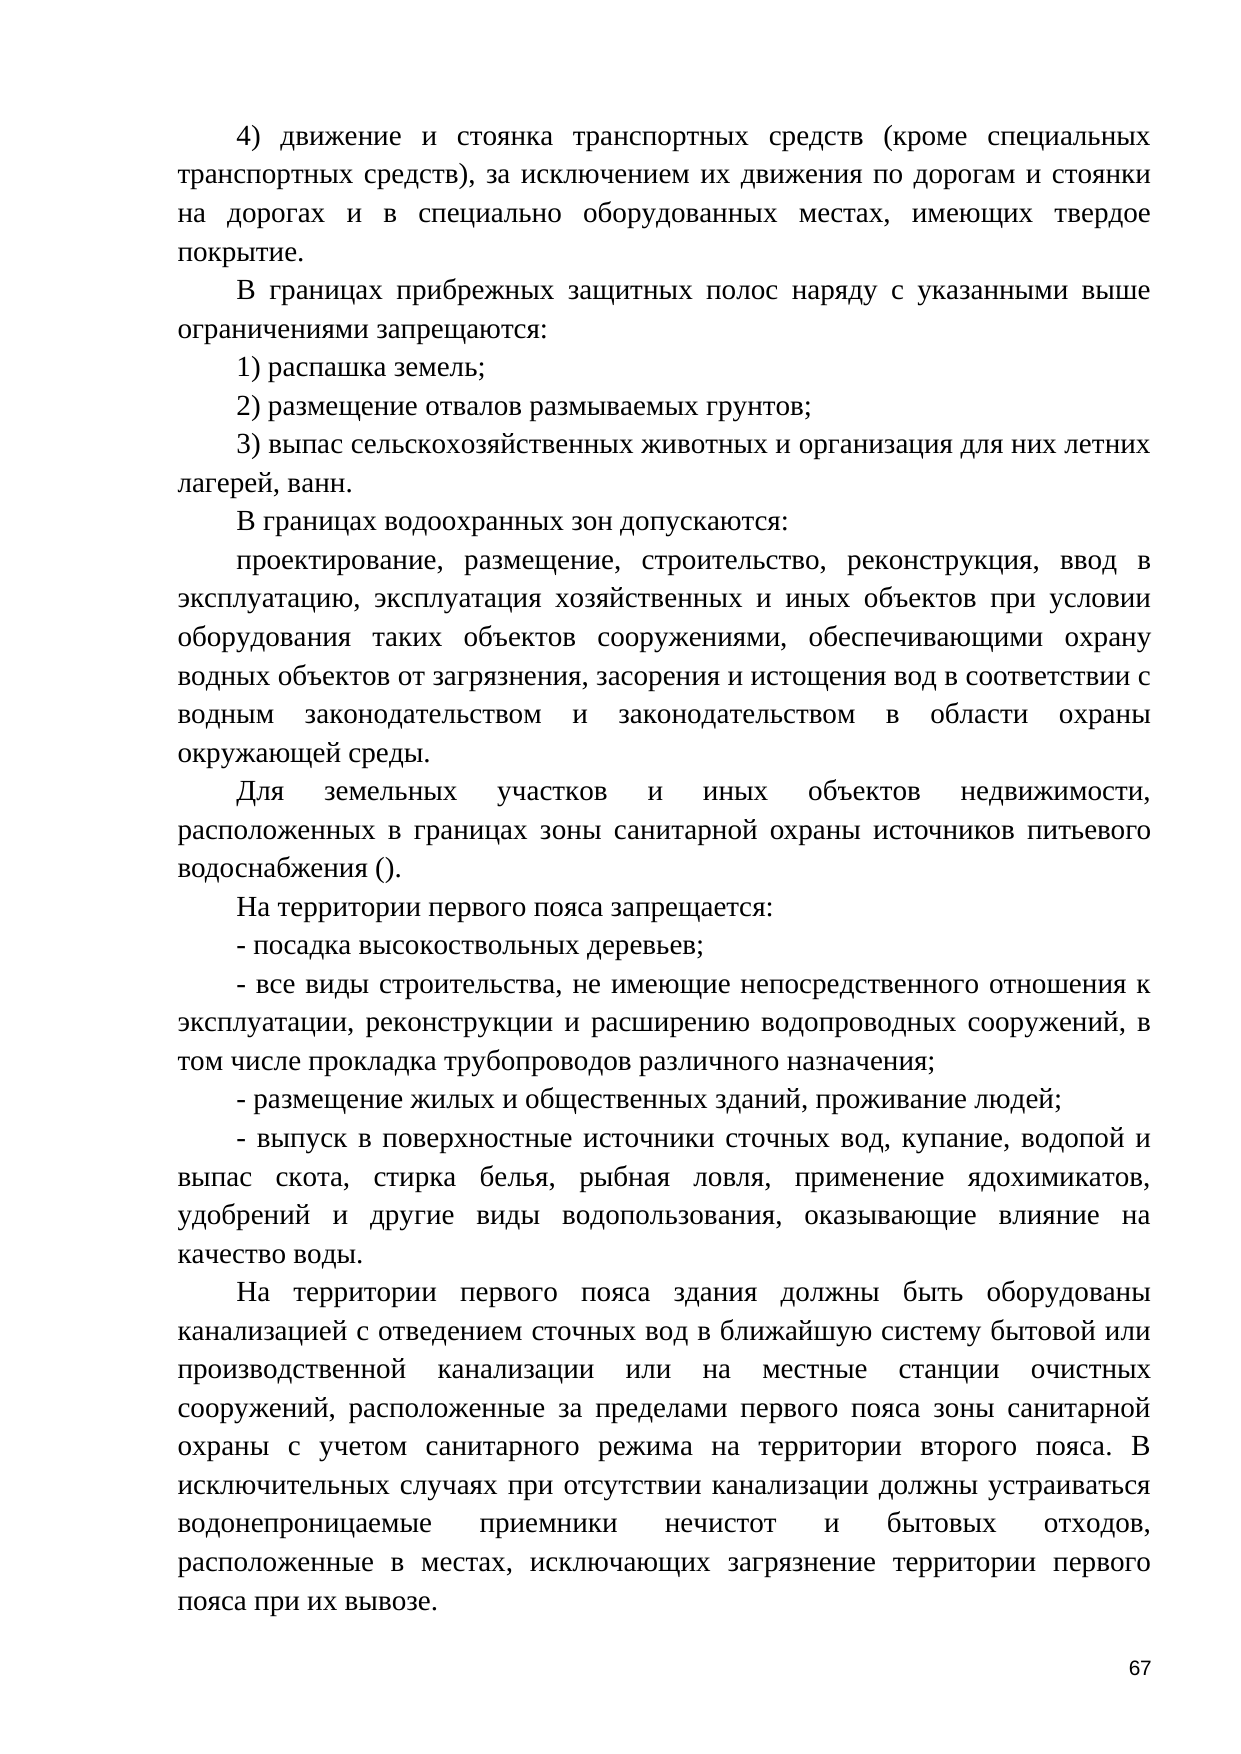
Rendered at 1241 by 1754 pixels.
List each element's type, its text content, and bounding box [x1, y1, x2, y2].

text - посадка высокоствольных деревьев; [177, 927, 1152, 961]
text проектирование, размещение, строительство, реконструкция, ввод в эксплуатацию, эксплуатация хозяйственных и иных объектов при условии оборудования таких объектов сооружениями, обеспечивающими охрану водных объектов от загрязнения, засорения и истощения вод в соответствии с водным законодательством и законодательством в области охраны окружающей среды. [177, 542, 1152, 768]
text 3) выпас сельскохозяйственных животных и организация для них летних лагерей, ванн. [177, 426, 1152, 498]
text На территории первого пояса запрещается: [177, 889, 1152, 922]
text В границах прибрежных защитных полос наряду с указанными выше ограничениями запрещаются: [177, 272, 1152, 344]
text - все виды строительства, не имеющие непосредственного отношения к эксплуатации, реконструкции и расширению водопроводных сооружений, в том числе прокладка трубопроводов различного назначения; [177, 966, 1152, 1077]
text - размещение жилых и общественных зданий, проживание людей; [177, 1082, 1152, 1115]
text - выпуск в поверхностные источники сточных вод, купание, водопой и выпас скота, стирка белья, рыбная ловля, применение ядохимикатов, удобрений и другие виды водопользования, оказывающие влияние на качество воды. [177, 1120, 1152, 1269]
text 1) распашка земель; [177, 349, 1152, 383]
text В границах водоохранных зон допускаются: [177, 503, 1152, 537]
text Для земельных участков и иных объектов недвижимости, расположенных в границах зоны санитарной охраны источников питьевого водоснабжения (). [177, 773, 1152, 884]
text 2) размещение отвалов размываемых грунтов; [177, 388, 1152, 421]
text На территории первого пояса здания должны быть оборудованы канализацией с отведением сточных вод в ближайшую систему бытовой или производственной канализации или на местные станции очистных сооружений, расположенные за пределами первого пояса зоны санитарной охраны с учетом санитарного режима на территории второго пояса. В исключительных случаях при отсутствии канализации должны устраиваться водонепроницаемые приемники нечистот и бытовых отходов, расположенные в местах, исключающих загрязнение территории первого пояса при их вывозе. [177, 1274, 1152, 1616]
text 4) движение и стоянка транспортных средств (кроме специальных транспортных средств), за исключением их движения по дорогам и стоянки на дорогах и в специально оборудованных местах, имеющих твердое покрытие. [177, 118, 1152, 267]
